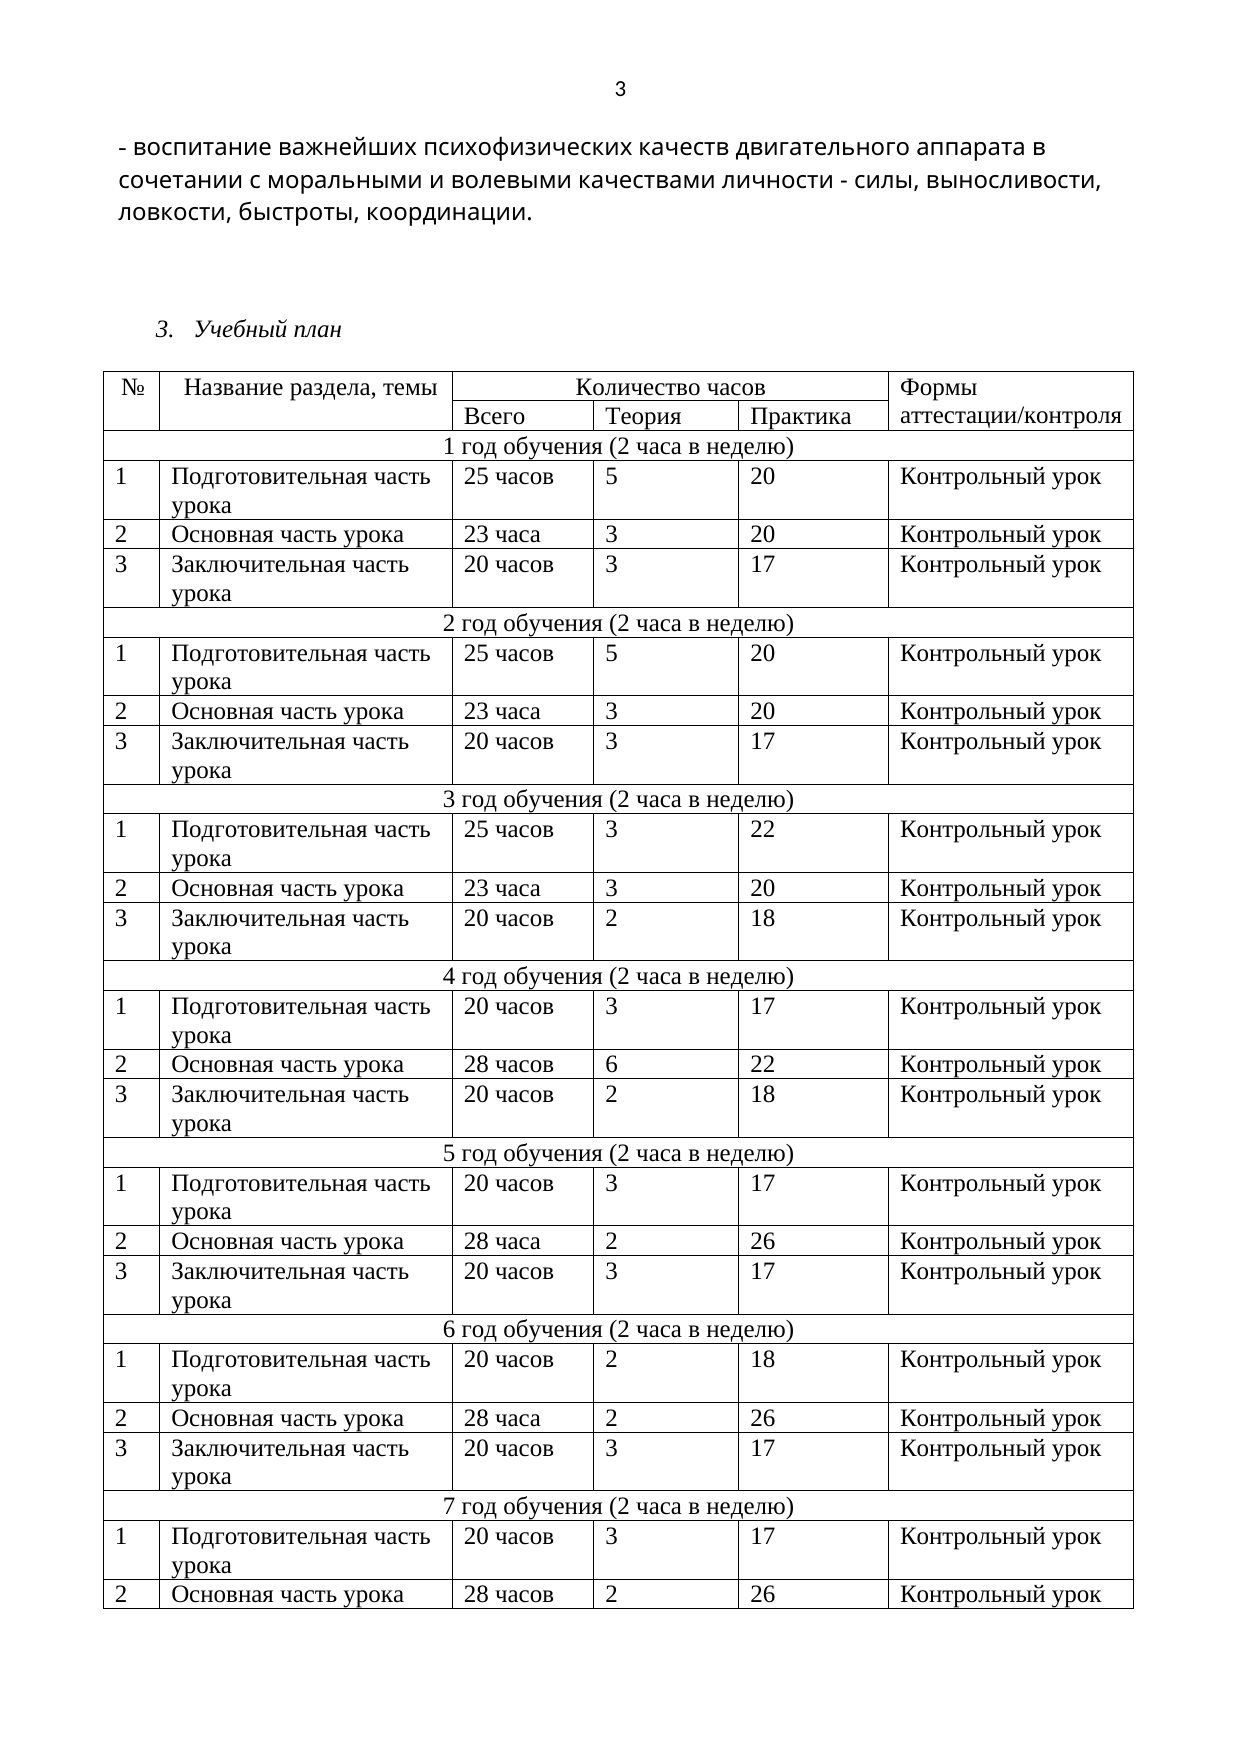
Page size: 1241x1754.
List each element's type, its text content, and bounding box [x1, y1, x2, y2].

table_cell Контрольный урок [889, 814, 1133, 872]
table_cell 3 [594, 1168, 738, 1225]
table_cell Подготовительная часть урока [160, 461, 452, 518]
table_cell 17 [739, 549, 888, 607]
table_cell 1 [104, 814, 159, 872]
table_cell 6 год обучения (2 часа в неделю) [104, 1315, 1133, 1343]
table_cell Заключительная часть урока [160, 1079, 452, 1137]
table_cell Заключительная часть урока [160, 549, 452, 607]
table_cell Контрольный урок [889, 1079, 1133, 1137]
table_cell Контрольный урок [889, 520, 1133, 548]
table_cell Контрольный урок [889, 726, 1133, 783]
table_cell Контрольный урок [889, 1226, 1133, 1255]
table_cell Подготовительная часть урока [160, 1168, 452, 1225]
table_cell Теория [594, 401, 738, 430]
table_cell 22 [739, 814, 888, 872]
table_cell 2 [104, 1226, 159, 1255]
table_cell 17 [739, 1168, 888, 1225]
table_cell 2 [594, 903, 738, 960]
table_cell 20 часов [453, 1433, 593, 1490]
table_cell 2 [104, 1403, 159, 1432]
table_cell 1 [104, 638, 159, 695]
table_cell Контрольный урок [889, 1521, 1133, 1578]
table_cell 28 часов [453, 1050, 593, 1078]
table_cell Основная часть урока [160, 696, 452, 725]
table_header Формы аттестации/контроля [889, 372, 1133, 430]
table_cell 20 часов [453, 1079, 593, 1137]
table_cell 26 [739, 1403, 888, 1432]
table_cell 6 [594, 1050, 738, 1078]
table_cell Основная часть урока [160, 873, 452, 902]
table_cell 23 часа [453, 873, 593, 902]
table_cell 17 [739, 991, 888, 1048]
table_cell Всего [453, 401, 593, 430]
table_cell 25 часов [453, 814, 593, 872]
table_cell 2 [104, 1580, 159, 1608]
table_cell 3 [594, 814, 738, 872]
table_cell 20 [739, 696, 888, 725]
table_cell 4 год обучения (2 часа в неделю) [104, 961, 1133, 990]
table_cell 3 [594, 1256, 738, 1313]
table_cell 18 [739, 1344, 888, 1402]
table_cell 5 [594, 638, 738, 695]
table_cell Контрольный урок [889, 1403, 1133, 1432]
table_cell 2 [594, 1580, 738, 1608]
table_cell 20 часов [453, 903, 593, 960]
table_cell Заключительная часть урока [160, 1433, 452, 1490]
table_cell Контрольный урок [889, 696, 1133, 725]
table_cell 20 часов [453, 1344, 593, 1402]
table_cell 18 [739, 1079, 888, 1137]
table_cell 3 [104, 1433, 159, 1490]
table_cell 26 [739, 1226, 888, 1255]
table_cell Подготовительная часть урока [160, 1521, 452, 1578]
table_cell Подготовительная часть урока [160, 814, 452, 872]
table_cell Контрольный урок [889, 1256, 1133, 1313]
table_cell 20 часов [453, 1256, 593, 1313]
table_cell 2 [104, 696, 159, 725]
table_cell Заключительная часть урока [160, 1256, 452, 1313]
table_cell 3 [104, 549, 159, 607]
table_cell Контрольный урок [889, 991, 1133, 1048]
table_cell 22 [739, 1050, 888, 1078]
table_cell 2 [594, 1344, 738, 1402]
table_cell 26 [739, 1580, 888, 1608]
table_cell 25 часов [453, 638, 593, 695]
table_cell Контрольный урок [889, 1050, 1133, 1078]
table_cell 3 [594, 549, 738, 607]
table_cell 20 [739, 461, 888, 518]
table_cell Контрольный урок [889, 1168, 1133, 1225]
table_cell 25 часов [453, 461, 593, 518]
table_cell Подготовительная часть урока [160, 991, 452, 1048]
table_cell 2 [594, 1079, 738, 1137]
table_cell 18 [739, 903, 888, 960]
table_cell Основная часть урока [160, 1226, 452, 1255]
table_cell 7 год обучения (2 часа в неделю) [104, 1491, 1133, 1520]
table_cell Контрольный урок [889, 549, 1133, 607]
table_cell 20 часов [453, 991, 593, 1048]
table_cell 3 [594, 1521, 738, 1578]
table_cell 2 год обучения (2 часа в неделю) [104, 608, 1133, 637]
table_cell Контрольный урок [889, 1580, 1133, 1608]
table_cell 20 [739, 638, 888, 695]
table_cell Основная часть урока [160, 1050, 452, 1078]
table_header Название раздела, темы [160, 372, 452, 430]
table_cell Контрольный урок [889, 638, 1133, 695]
table_cell 1 [104, 1521, 159, 1578]
list Учебный план [156, 314, 1122, 371]
table_cell 5 год обучения (2 часа в неделю) [104, 1138, 1133, 1167]
table_cell 2 [104, 1050, 159, 1078]
table_cell Подготовительная часть урока [160, 638, 452, 695]
table_cell 20 [739, 873, 888, 902]
table_cell 3 [594, 726, 738, 783]
table_cell 3 [104, 903, 159, 960]
table_cell Контрольный урок [889, 1344, 1133, 1402]
table_cell 3 [104, 1256, 159, 1313]
text - воспитание важнейших психофизических качеств двигательного аппарата в сочетании с моральными и волевыми качествами личности - силы, выносливости, ловкости, быстроты, координации. [118, 130, 1122, 228]
table_cell 3 [594, 873, 738, 902]
table_cell 28 часа [453, 1403, 593, 1432]
table_cell 2 [104, 520, 159, 548]
table_cell Основная часть урока [160, 1403, 452, 1432]
table_cell 17 [739, 1521, 888, 1578]
table_cell 1 [104, 1344, 159, 1402]
table_cell 23 часа [453, 696, 593, 725]
table_cell 1 [104, 461, 159, 518]
table_cell 3 [104, 1079, 159, 1137]
table_cell 2 [594, 1226, 738, 1255]
table_cell Подготовительная часть урока [160, 1344, 452, 1402]
table_cell 3 [594, 1433, 738, 1490]
table_cell Основная часть урока [160, 1580, 452, 1608]
table_cell 1 [104, 991, 159, 1048]
table_cell 20 часов [453, 549, 593, 607]
table_cell Заключительная часть урока [160, 903, 452, 960]
table_cell Контрольный урок [889, 873, 1133, 902]
table_cell 28 часов [453, 1580, 593, 1608]
table_cell Основная часть урока [160, 520, 452, 548]
table_header № [104, 372, 159, 430]
table_cell 17 [739, 1433, 888, 1490]
table_header Количество часов [453, 372, 888, 400]
table_cell 1 год обучения (2 часа в неделю) [104, 431, 1133, 460]
table_cell 3 [594, 991, 738, 1048]
table_cell Заключительная часть урока [160, 726, 452, 783]
table_cell 1 [104, 1168, 159, 1225]
table_cell 3 [594, 520, 738, 548]
table_cell 20 часов [453, 1521, 593, 1578]
table_cell 2 [594, 1403, 738, 1432]
table_cell 20 часов [453, 1168, 593, 1225]
table_cell 17 [739, 726, 888, 783]
table_cell Контрольный урок [889, 461, 1133, 518]
table_cell 20 часов [453, 726, 593, 783]
table_cell 5 [594, 461, 738, 518]
table_cell 17 [739, 1256, 888, 1313]
table_cell 3 [594, 696, 738, 725]
table_cell Практика [739, 401, 888, 430]
table_cell 3 [104, 726, 159, 783]
table_cell 3 год обучения (2 часа в неделю) [104, 785, 1133, 813]
table_cell 23 часа [453, 520, 593, 548]
table_cell Контрольный урок [889, 1433, 1133, 1490]
table_cell 2 [104, 873, 159, 902]
table_cell 28 часа [453, 1226, 593, 1255]
table_cell Контрольный урок [889, 903, 1133, 960]
table_cell 20 [739, 520, 888, 548]
